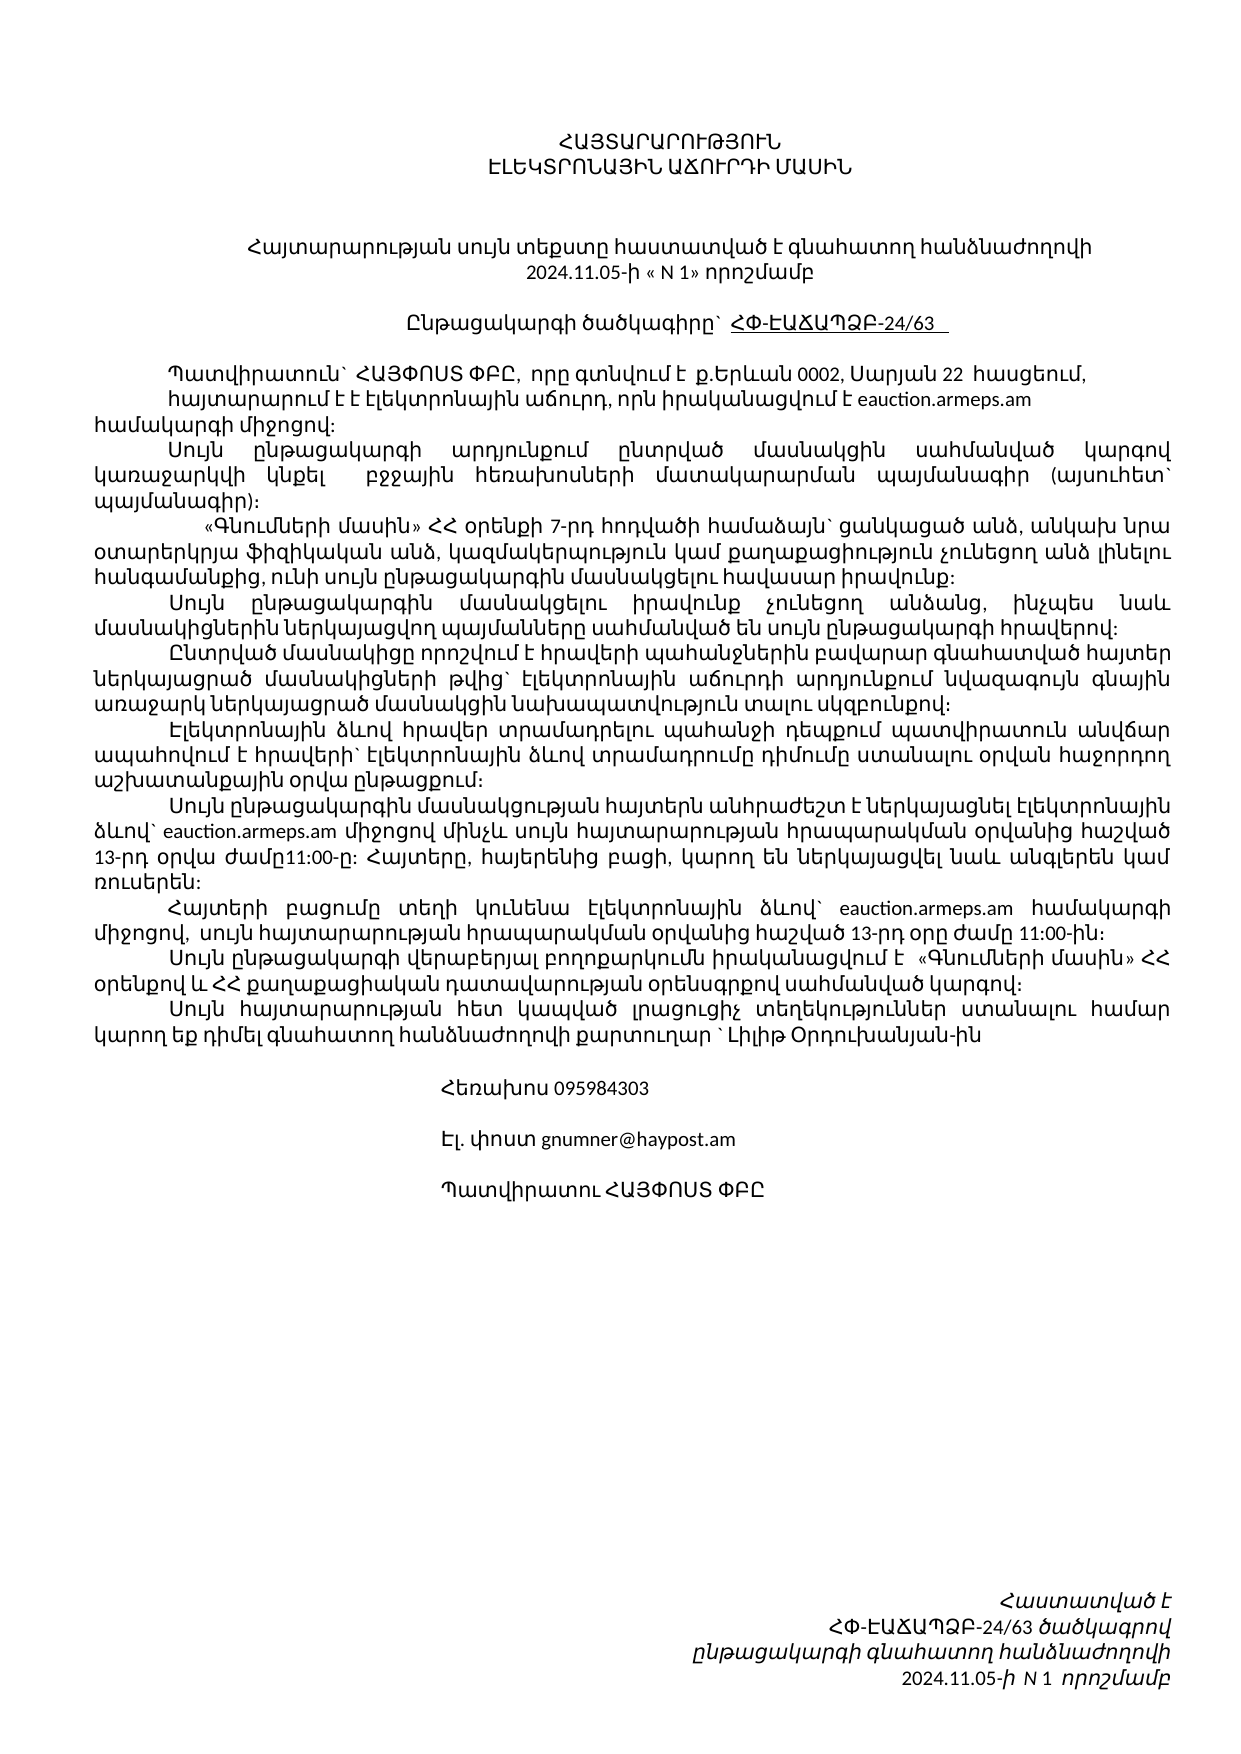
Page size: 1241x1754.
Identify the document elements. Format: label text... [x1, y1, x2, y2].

text Սույն ընթացակարգին մասնակցելու իրավունք չունեցող անձանց, ինչպես նաև մասնակիցներին ներկայացվող պայմանները սահմանված են սույն ընթացակարգի հրավերով: [94, 590, 1171, 641]
text Սույն ընթացակարգի արդյունքում ընտրված մասնակցին սահմանված կարգով կառաջարկվի կնքել բջջային հեռախոսների մատակարարման պայմանագիր (այսուհետ` պայմանագիր)։ [94, 437, 1171, 513]
text 2024.11.05 -ի « N 1» որոշմամբ [94, 259, 1171, 285]
text Պատվիրատուն` ՀԱՅՓՈՍՏ ՓԲԸ, որը գտնվում է ք.Երևան 0002, Սարյան 22 հասցեում, [94, 361, 1171, 386]
text Սույն ընթացակարգին մասնակցության հայտերն անհրաժեշտ է ներկայացնել էլեկտրոնային ձևով` eauction.armeps.am միջոցով մինչև սույն հայտարարության հրապարակման օրվանից հաշված 13-րդ օրվա ժամը11:00-ը: Հայտերը, հայերենից բացի, կարող են ներկայացվել նաև անգլերեն կամ ռուսերեն: [94, 793, 1171, 895]
text Էլեկտրոնային ձևով հրավեր տրամադրելու պահանջի դեպքում պատվիրատուն անվճար ապահովում է հրավերի` էլեկտրոնային ձևով տրամադրումը դիմումը ստանալու օրվան հաջորդող աշխատանքային օրվա ընթացքում։ [94, 717, 1171, 793]
text ԷԼԵԿՏՐՈՆԱՅԻՆ ԱՃՈՒՐԴԻ ՄԱՍԻՆ [94, 154, 1171, 180]
text Ընթացակարգի ծածկագիրը` ՀՓ-ԷԱՃԱՊՁԲ-24/63 [94, 310, 1171, 336]
text Հայտերի բացումը տեղի կունենա էլեկտրոնային ձևով` eauction.armeps.am համակարգի միջոցով, սույն հայտարարության հրապարակման օրվանից հաշված 13-րդ օրը ժամը 11:00-ին։ [94, 895, 1171, 946]
text Պատվիրատու ՀԱՅՓՈՍՏ ՓԲԸ [94, 1177, 1171, 1203]
text հայտարարում է է էլեկտրոնային աճուրդ, որն իրականացվում է eauction.armeps.am համակարգի միջոցով: [94, 386, 1171, 437]
text Ընտրված մասնակիցը որոշվում է հրավերի պահանջներին բավարար գնահատված հայտեր ներկայացրած մասնակիցների թվից` էլեկտրոնային աճուրդի արդյունքում նվազագույն գնային առաջարկ ներկայացրած մասնակցին նախապատվություն տալու սկզբունքով։ [94, 641, 1171, 717]
text ՀԱՅՏԱՐԱՐՈՒԹՅՈՒՆ [94, 129, 1171, 154]
text Սույն հայտարարության հետ կապված լրացուցիչ տեղեկություններ ստանալու համար կարող եք դիմել գնահատող հանձնաժողովի քարտուղար ` Լիլիթ Օրդուխանյան-ին [94, 996, 1171, 1047]
text Հաստատված է [94, 1589, 1171, 1614]
text 2024.11.05 -ի N 1 որոշմամբ [94, 1665, 1171, 1690]
text Էլ. փոստ gnumner@haypost.am [94, 1126, 1171, 1152]
text Սույն ընթացակարգի վերաբերյալ բողոքարկումն իրականացվում է «Գնումների մասին» ՀՀ օրենքով և ՀՀ քաղաքացիական դատավարության օրենսգրքով սահմանված կարգով։ [94, 946, 1171, 996]
text ՀՓ-ԷԱՃԱՊՁԲ-24/63 ծածկագրով [94, 1614, 1171, 1639]
text ընթացակարգի գնահատող հանձնաժողովի [94, 1639, 1171, 1665]
text «Գնումների մասին» ՀՀ օրենքի 7-րդ հոդվածի համաձայն` ցանկացած անձ, անկախ նրա օտարերկրյա ֆիզիկական անձ, կազմակերպություն կամ քաղաքացիություն չունեցող անձ լինելու հանգամանքից, ունի սույն ընթացակարգին մասնակցելու հավասար իրավունք: [94, 513, 1171, 590]
text Հայտարարության սույն տեքստը հաստատված է գնահատող հանձնաժողովի [94, 234, 1171, 259]
text Հեռախոս 095984303 [94, 1076, 1171, 1101]
